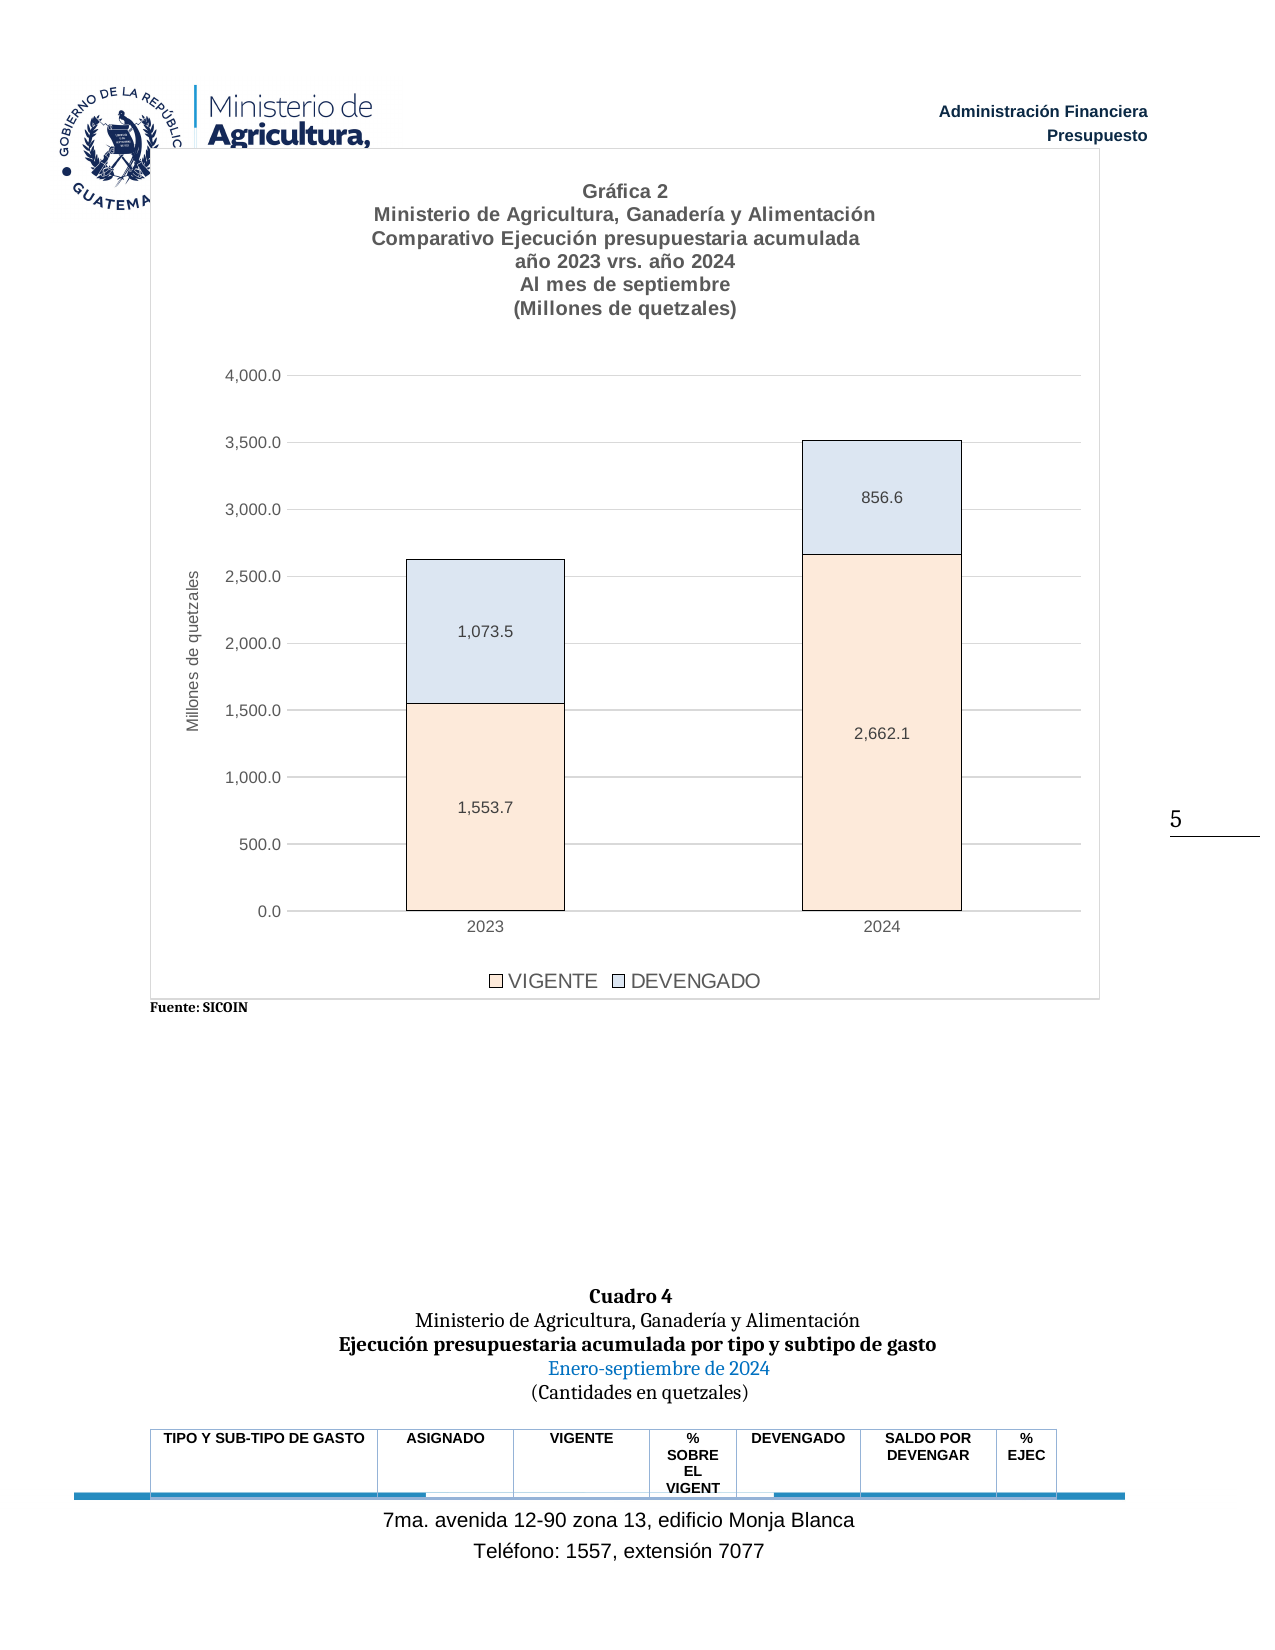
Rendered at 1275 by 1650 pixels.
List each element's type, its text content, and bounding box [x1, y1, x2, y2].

text Cuadro 4 [450, 1285, 1125, 1309]
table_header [151, 1430, 377, 1497]
table_header DEVENGADO [737, 1430, 860, 1497]
text Fuente: SICOIN [150, 1000, 1125, 1016]
text (Cantidades en quetzales) [150, 1381, 1125, 1404]
text Ejecución presupuestaria acumulada por tipo y subtipo de gasto [150, 1333, 1125, 1357]
text Enero-septiembre de 2024 [450, 1357, 1125, 1381]
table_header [650, 1430, 736, 1497]
table_header VIGENTE [514, 1430, 649, 1497]
picture [0, 1483, 1237, 1509]
table_header SALDO POR DEVENGAR [861, 1430, 996, 1497]
text Ministerio de Agricultura, Ganadería y Alimentación [150, 1309, 1125, 1333]
table_header % EJEC [997, 1430, 1056, 1497]
picture [49, 76, 403, 223]
table_header ASIGNADO [378, 1430, 513, 1497]
